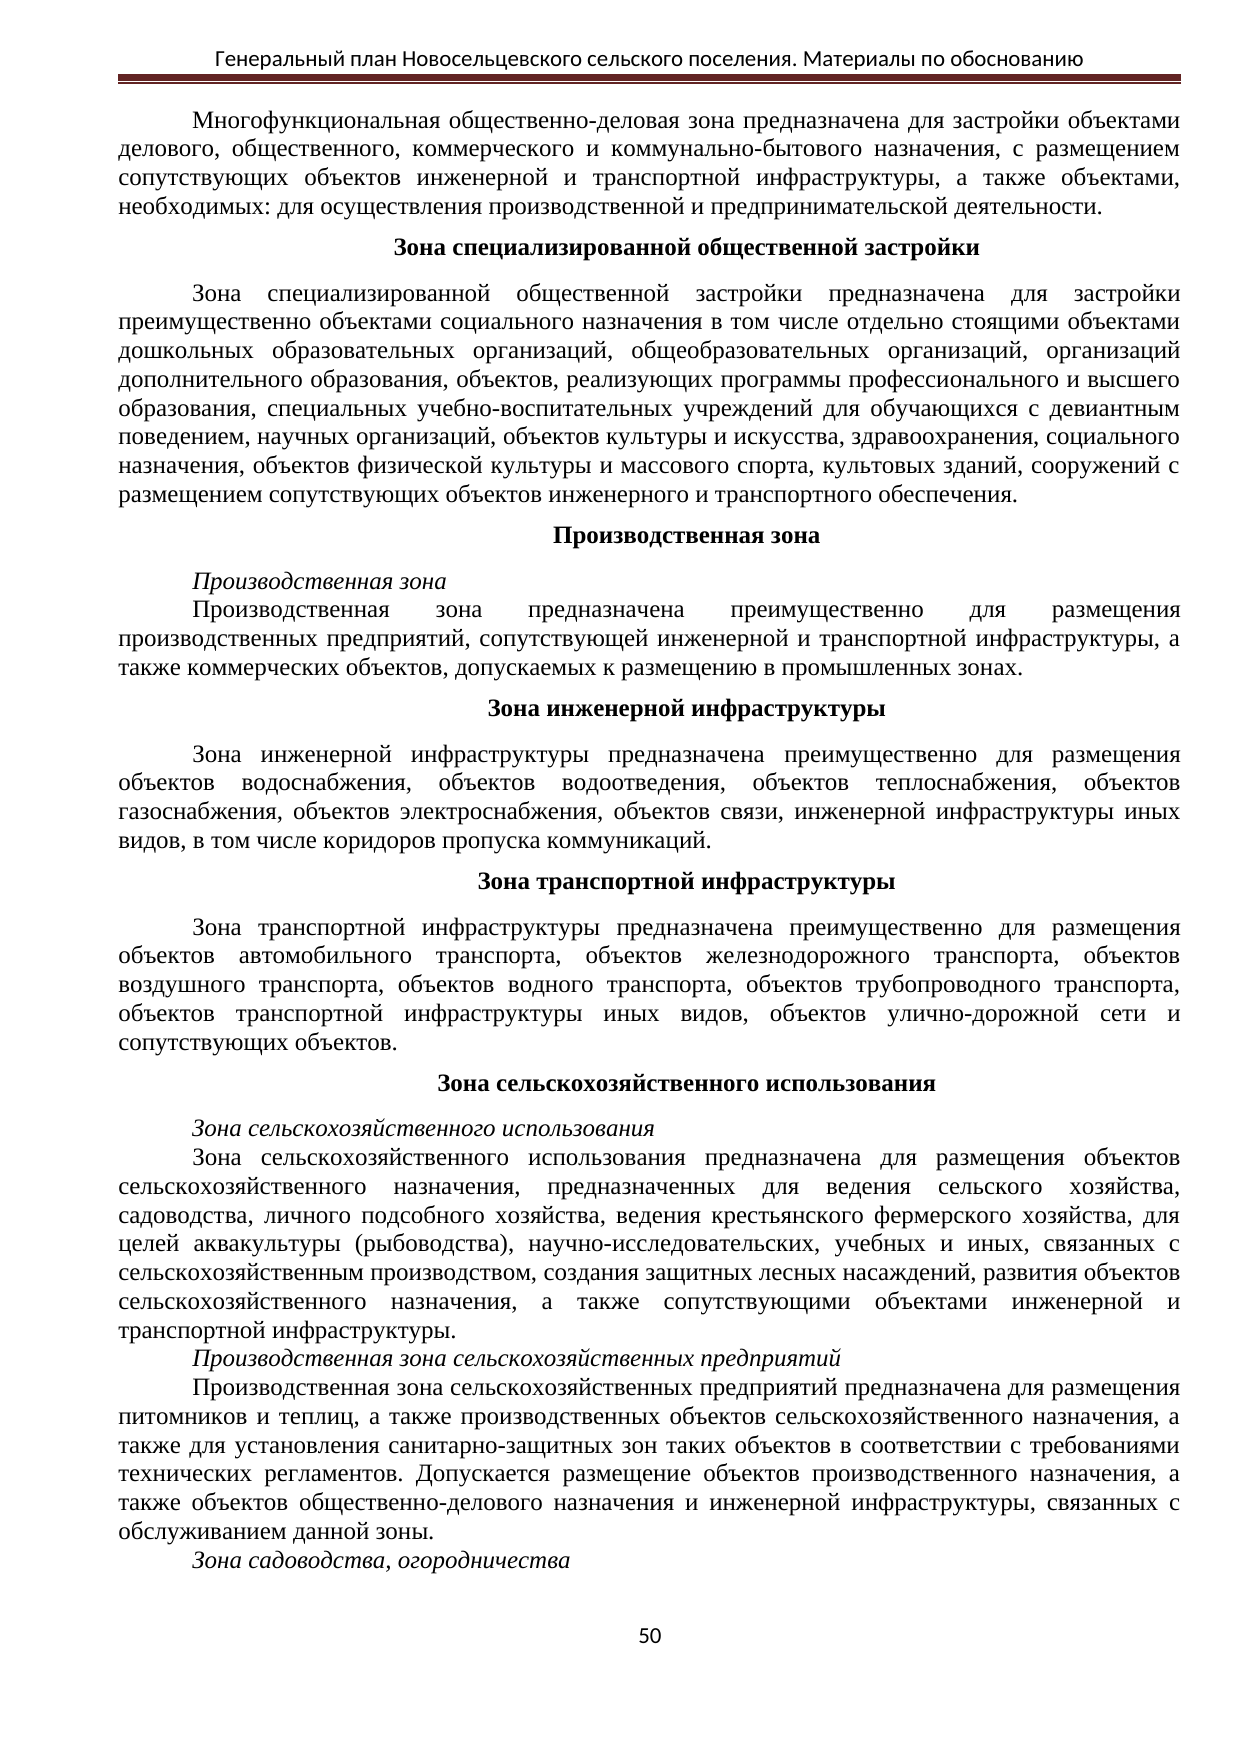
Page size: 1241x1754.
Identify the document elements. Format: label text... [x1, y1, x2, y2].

list Производственная зона [118, 520, 1181, 549]
list Зона сельскохозяйственного использования [118, 1068, 1181, 1097]
text Многофункциональная общественно-деловая зона предназначена для застройки объектами делового, общественного, коммерческого и коммунально-бытового назначения, с размещением сопутствующих объектов инженерной и транспортной инфраструктуры, а также объектами, необходимых: для осуществления производственной и предпринимательской деятельности. [118, 105, 1181, 220]
text Зона специализированной общественной застройки предназначена для застройки преимущественно объектами социального назначения в том числе отдельно стоящими объектами дошкольных образовательных организаций, общеобразовательных организаций, организаций дополнительного образования, объектов, реализующих программы профессионального и высшего образования, специальных учебно-воспитательных учреждений для обучающихся с девиантным поведением, научных организаций, объектов культуры и искусства, здравоохранения, социального назначения, объектов физической культуры и массового спорта, культовых зданий, сооружений с размещением сопутствующих объектов инженерного и транспортного обеспечения. [118, 278, 1181, 508]
list Зона инженерной инфраструктуры [118, 693, 1181, 722]
text Производственная зона [118, 566, 1181, 594]
list Производственная зона сельскохозяйственных предприятий [118, 1343, 1181, 1372]
list Зона специализированной общественной застройки [118, 232, 1181, 261]
text Зона транспортной инфраструктуры предназначена преимущественно для размещения объектов автомобильного транспорта, объектов железнодорожного транспорта, объектов воздушного транспорта, объектов водного транспорта, объектов трубопроводного транспорта, объектов транспортной инфраструктуры иных видов, объектов улично-дорожной сети и сопутствующих объектов. [118, 912, 1181, 1056]
text Зона сельскохозяйственного использования предназначена для размещения объектов сельскохозяйственного назначения, предназначенных для ведения сельского хозяйства, садоводства, личного подсобного хозяйства, ведения крестьянского фермерского хозяйства, для целей аквакультуры (рыбоводства), научно-исследовательских, учебных и иных, связанных с сельскохозяйственным производством, создания защитных лесных насаждений, развития объектов сельскохозяйственного назначения, а также сопутствующими объектами инженерной и транспортной инфраструктуры. [118, 1142, 1181, 1343]
text Производственная зона предназначена преимущественно для размещения производственных предприятий, сопутствующей инженерной и транспортной инфраструктуры, а также коммерческих объектов, допускаемых к размещению в промышленных зонах. [118, 594, 1181, 681]
text Зона сельскохозяйственного использования [118, 1113, 1181, 1142]
text Зона инженерной инфраструктуры предназначена преимущественно для размещения объектов водоснабжения, объектов водоотведения, объектов теплоснабжения, объектов газоснабжения, объектов электроснабжения, объектов связи, инженерной инфраструктуры иных видов, в том числе коридоров пропуска коммуникаций. [118, 739, 1181, 854]
list Зона транспортной инфраструктуры [118, 866, 1181, 895]
text Производственная зона сельскохозяйственных предприятий предназначена для размещения питомников и теплиц, а также производственных объектов сельскохозяйственного назначения, а также для установления санитарно-защитных зон таких объектов в соответствии с требованиями технических регламентов. Допускается размещение объектов производственного назначения, а также объектов общественно-делового назначения и инженерной инфраструктуры, связанных с обслуживанием данной зоны. [118, 1372, 1181, 1545]
list Зона садоводства, огородничества [118, 1545, 1181, 1573]
